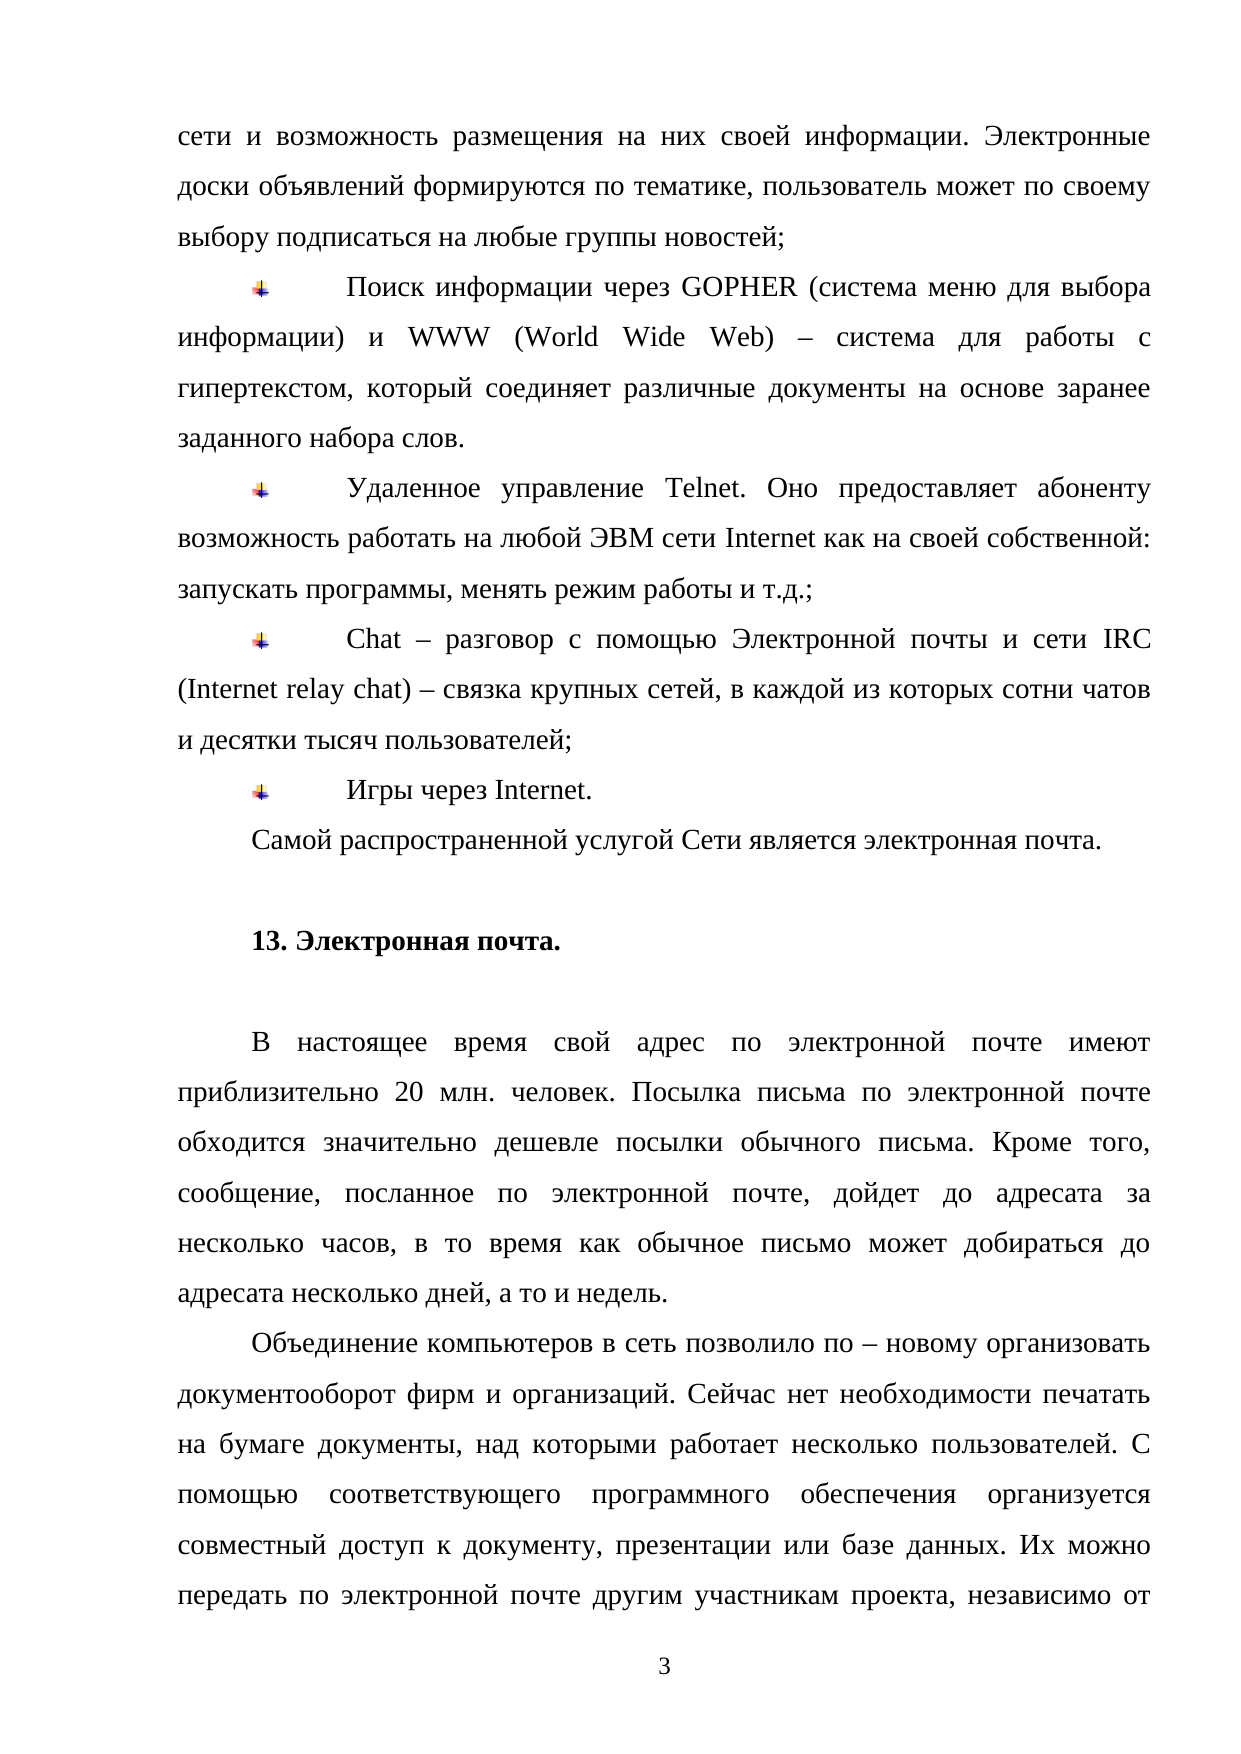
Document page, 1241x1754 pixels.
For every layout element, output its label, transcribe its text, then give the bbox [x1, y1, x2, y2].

list Chat – разговор с помощью Электронной почты и сети IRC (Internet relay chat) – связка крупных сетей, в каждой из которых сотни чатов и десятки тысяч пользователей; [177, 621, 1152, 755]
text 13. Электронная почта. [177, 923, 1152, 957]
picture [252, 631, 269, 649]
picture [252, 279, 269, 297]
text В настоящее время свой адрес по электронной почте имеют приблизительно 20 млн. человек. Посылка письма по электронной почте обходится значительно дешевле посылки обычного письма. Кроме того, сообщение, посланное по электронной почте, дойдет до адресата за несколько часов, в то время как обычное письмо может добираться до адресата несколько дней, а то и недель. [177, 1024, 1152, 1309]
list Поиск информации через GOPHER (система меню для выбора информации) и WWW (World Wide Web) – система для работы с гипертекстом, который соединяет различные документы на основе заранее заданного набора слов. [177, 269, 1152, 453]
list Игры через Internet. [177, 772, 1152, 806]
picture [252, 481, 269, 498]
picture [252, 783, 269, 800]
list Удаленное управление Telnet. Оно предоставляет абоненту возможность работать на любой ЭВМ сети Internet как на своей собственной: запускать программы, менять режим работы и т.д.; [177, 470, 1152, 604]
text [177, 1326, 1152, 1611]
text Самой распространенной услугой Сети является электронная почта. [177, 822, 1152, 856]
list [177, 118, 1152, 252]
